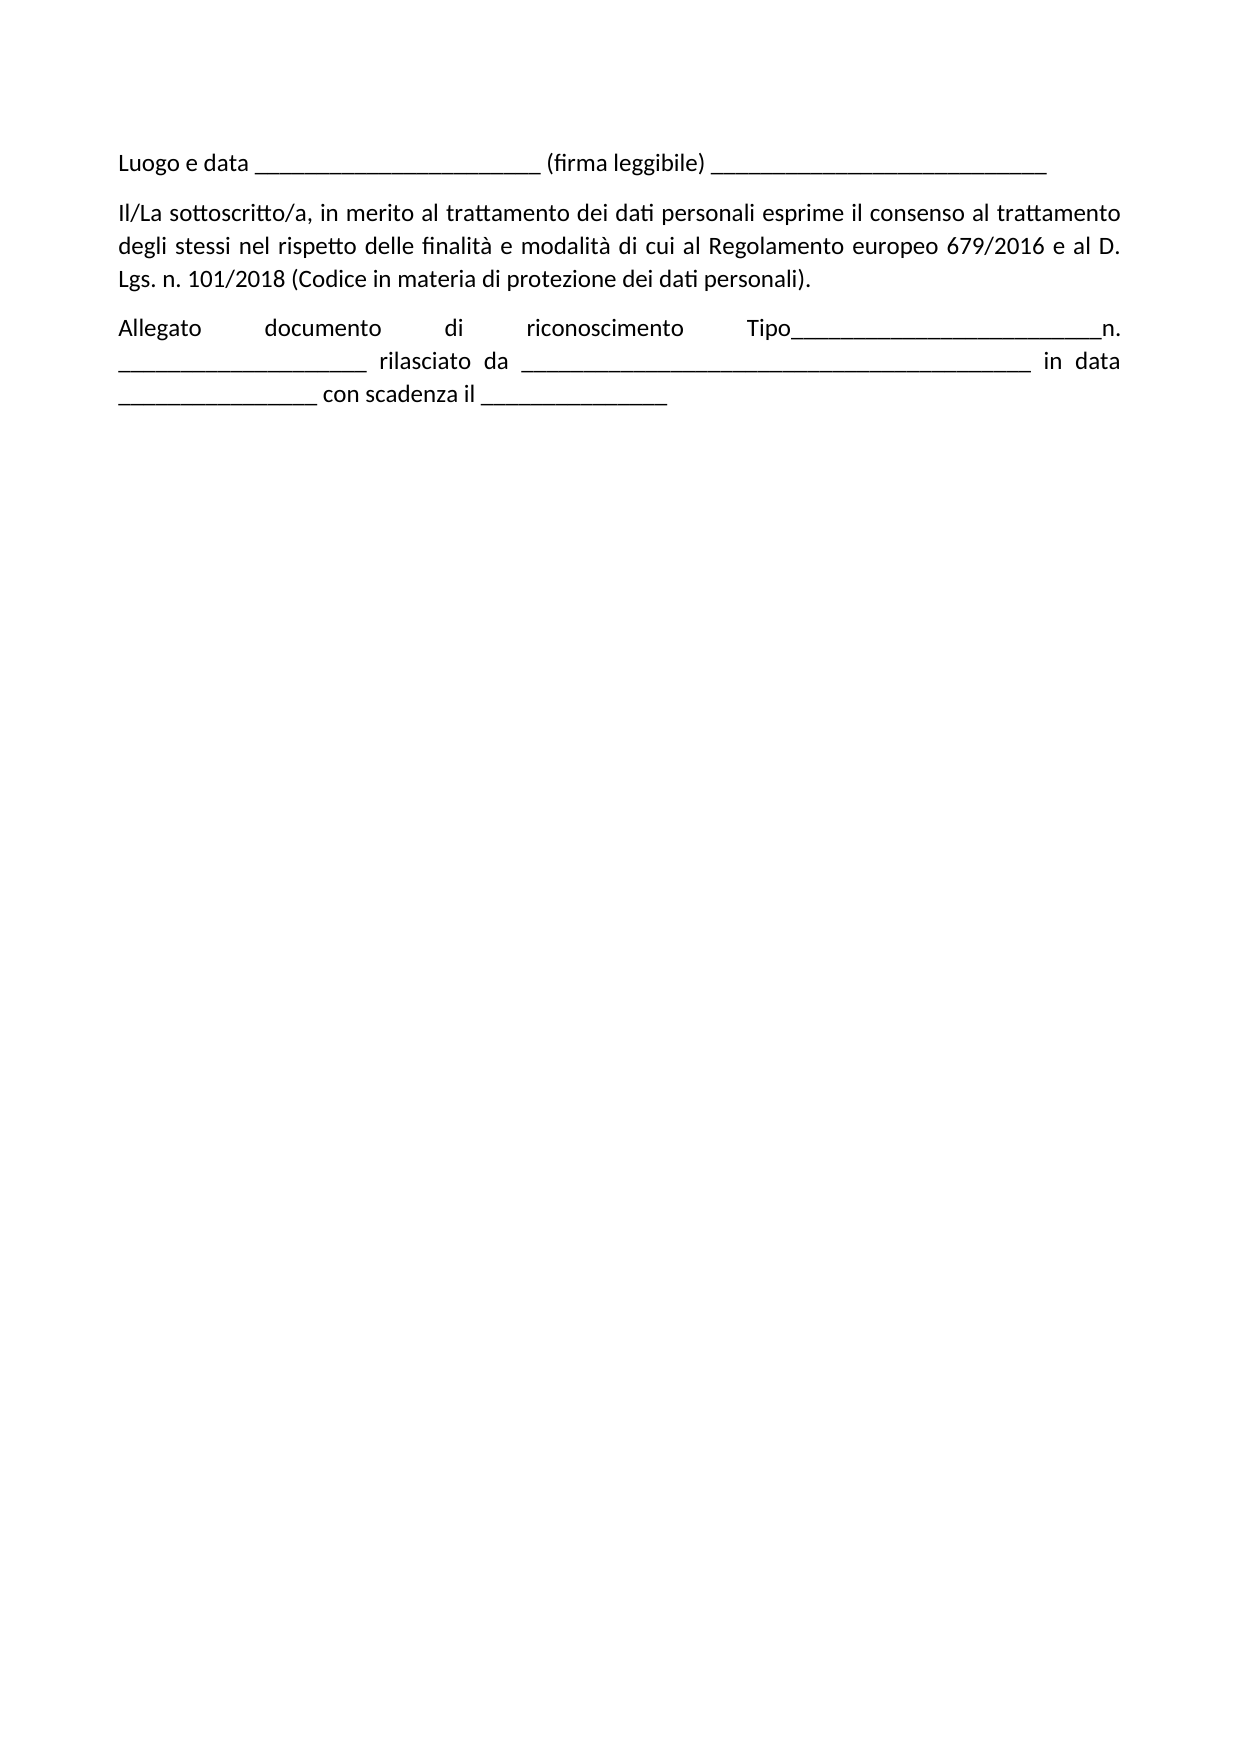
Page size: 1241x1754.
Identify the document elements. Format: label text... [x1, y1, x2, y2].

text Luogo e data _______________________ (firma leggibile) ___________________________ [118, 148, 1122, 178]
text Allegato documento di riconoscimento Tipo_________________________n. ____________________ rilasciato da _________________________________________ in data ________________ con scadenza il _______________ [118, 313, 1122, 409]
text Il/La sottoscritto/a, in merito al trattamento dei dati personali esprime il consenso al trattamento degli stessi nel rispetto delle finalità e modalità di cui al Regolamento europeo 679/2016 e al D. Lgs. n. 101/2018 (Codice in materia di protezione dei dati personali). [118, 197, 1122, 293]
